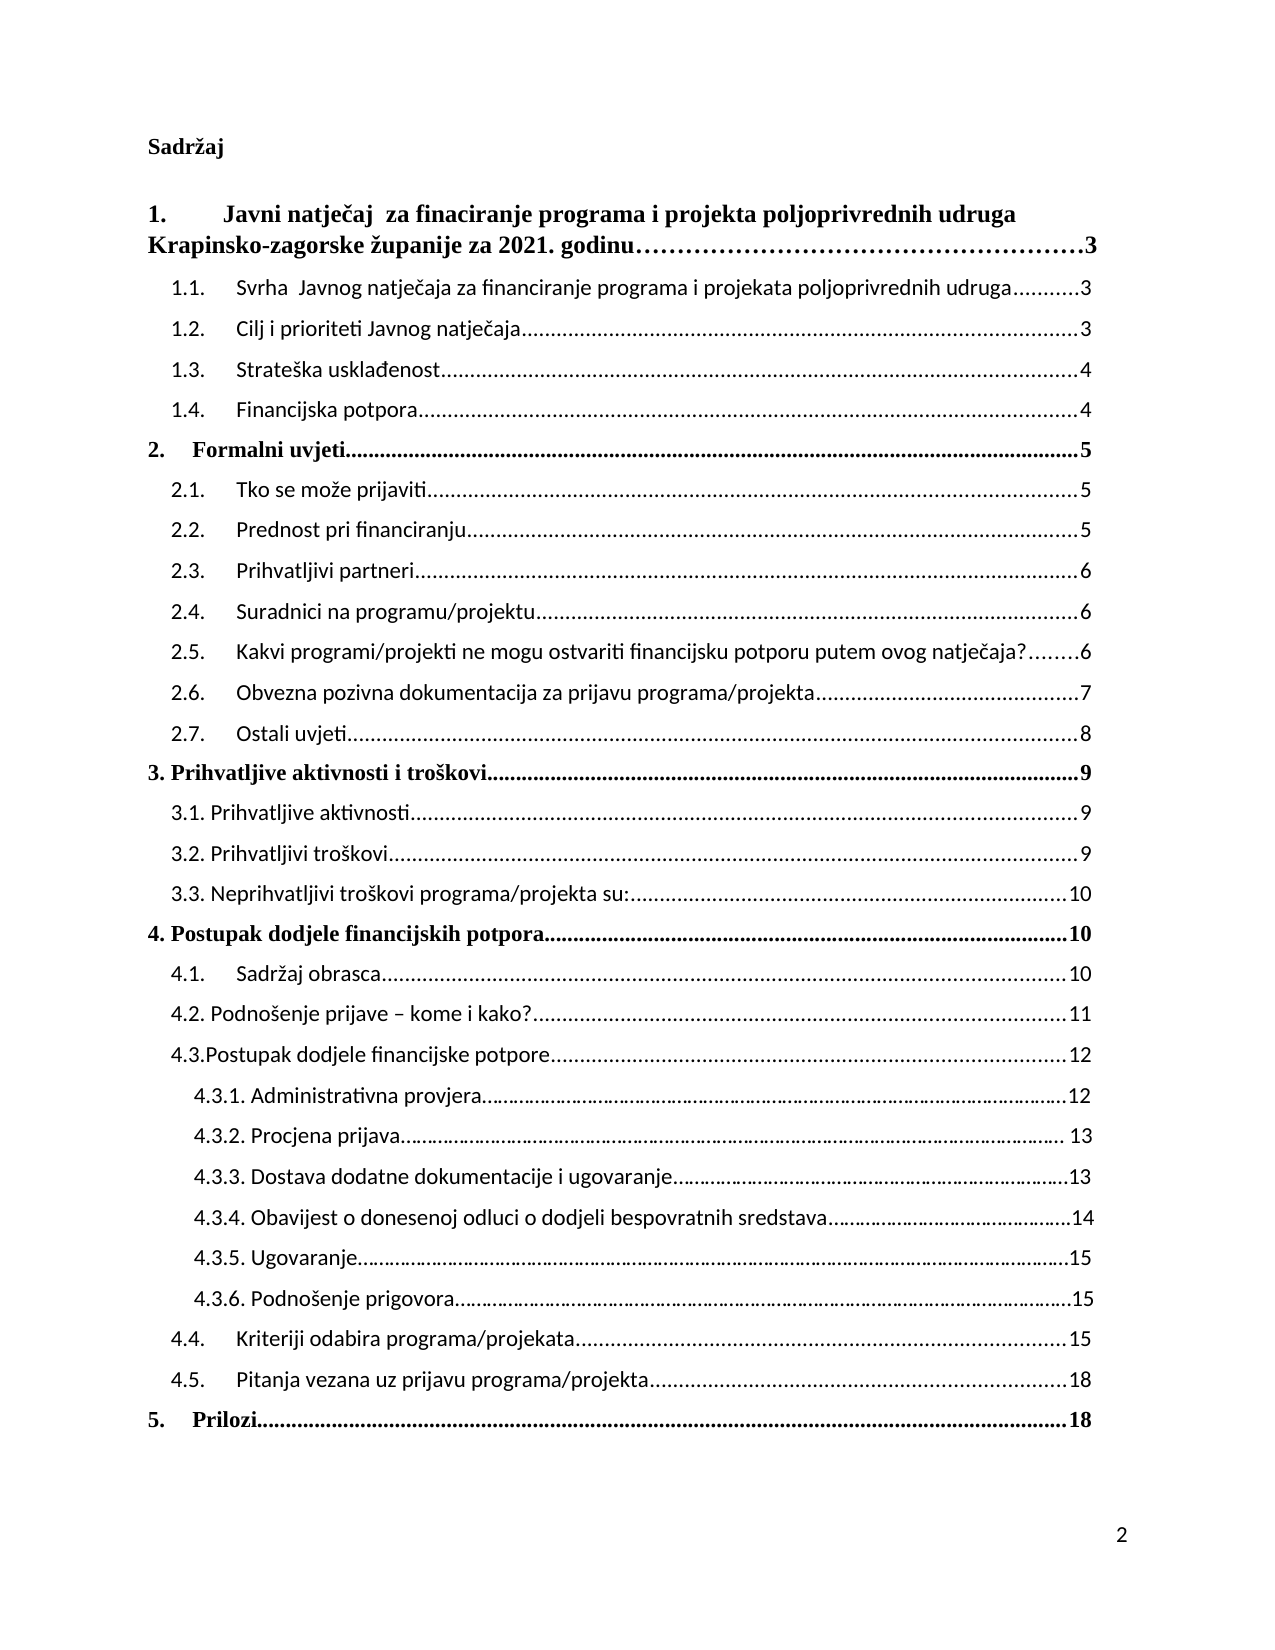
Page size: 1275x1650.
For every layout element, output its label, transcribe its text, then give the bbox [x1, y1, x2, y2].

subtitle Sadržaj [148, 133, 1127, 159]
